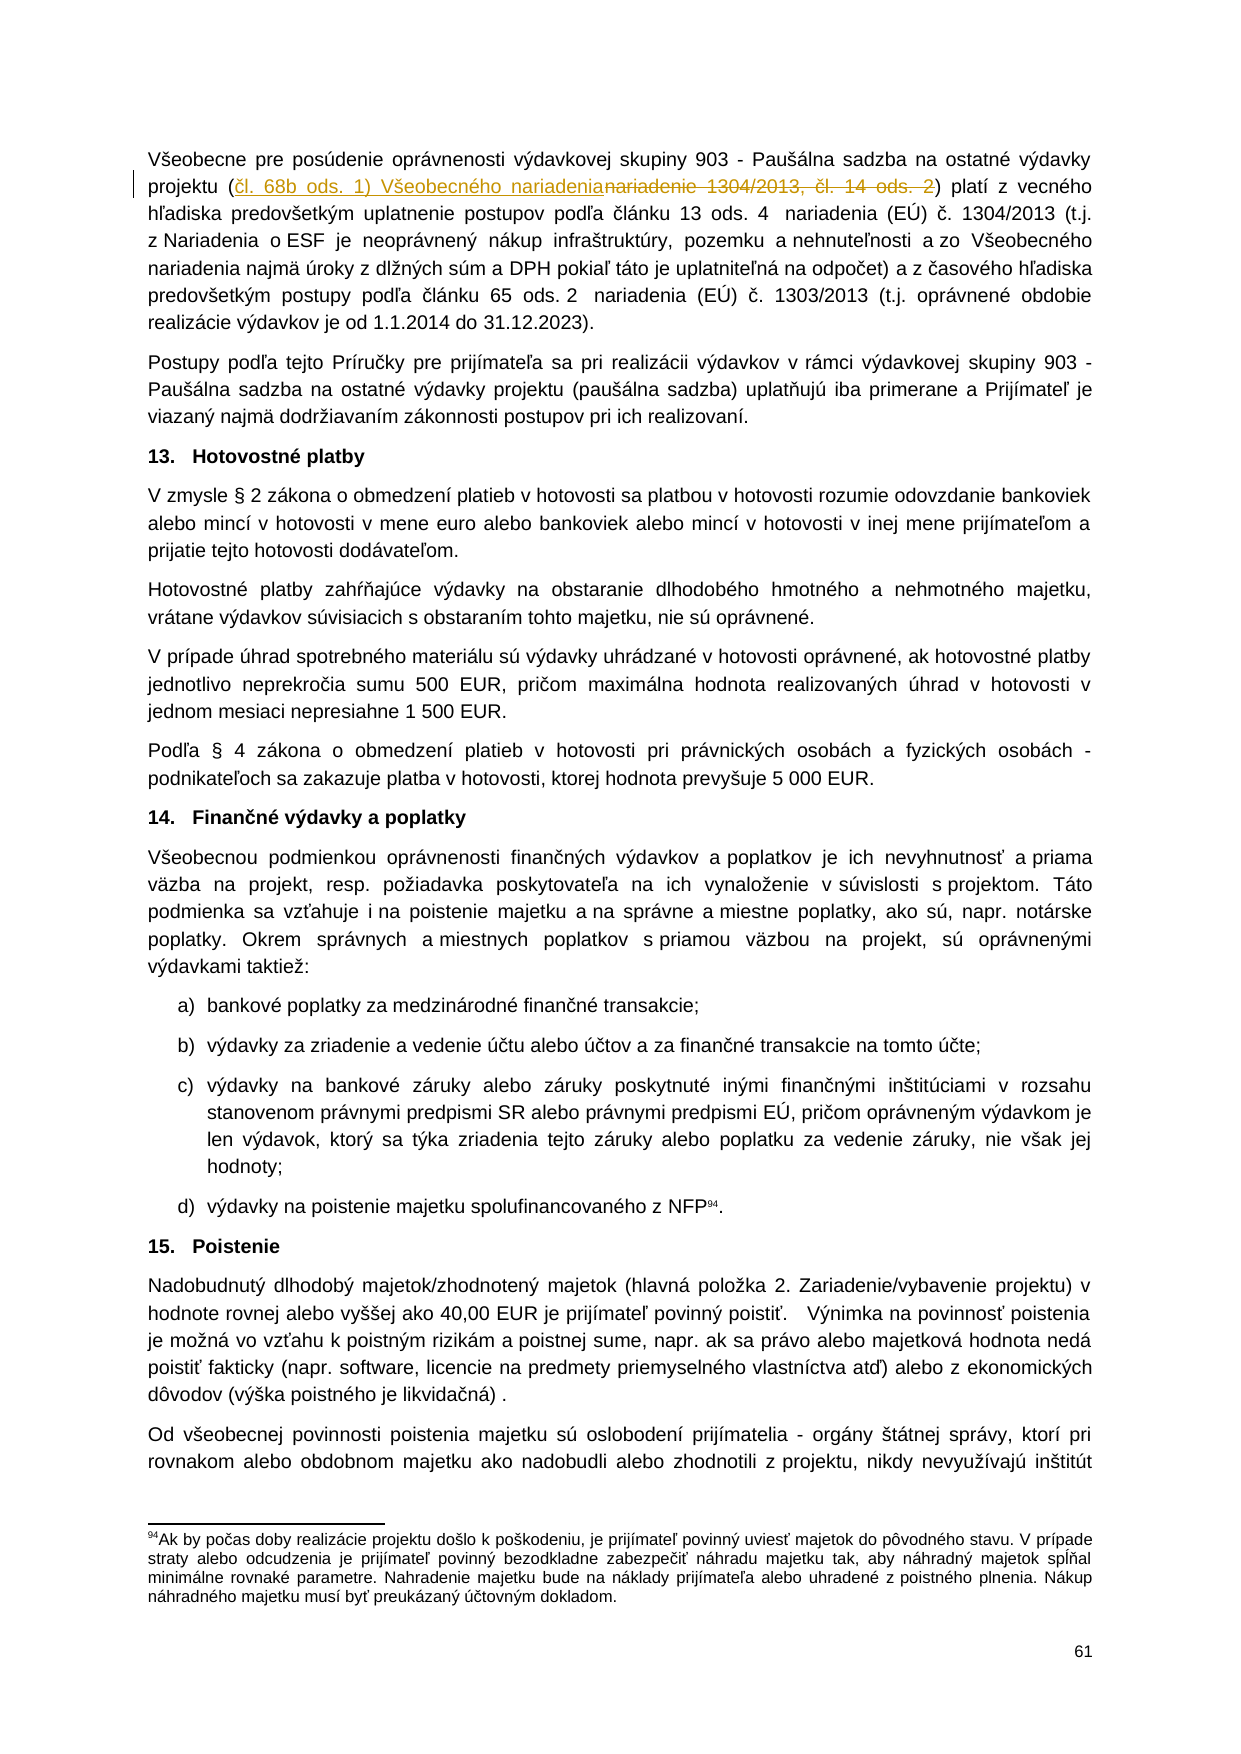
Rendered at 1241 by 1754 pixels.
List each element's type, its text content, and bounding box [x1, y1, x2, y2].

text Podľa § 4 zákona o obmedzení platieb v hotovosti pri právnických osobách a fyzických osobách - podnikateľoch sa zakazuje platba v hotovosti, ktorej hodnota prevyšuje 5 000 EUR. [148, 739, 1092, 789]
text Hotovostné platby zahŕňajúce výdavky na obstaranie dlhodobého hmotného a nehmotného majetku, vrátane výdavkov súvisiacich s obstaraním tohto majetku, nie sú oprávnené. [148, 578, 1092, 628]
text Všeobecnou podmienkou oprávnenosti finančných výdavkov a poplatkov je ich nevyhnutnosť a priama väzba na projekt, resp. požiadavka poskytovateľa na ich vynaloženie v súvislosti s projektom. Táto podmienka sa vzťahuje i na poistenie majetku a na správne a miestne poplatky, ako sú, napr. notárske poplatky. Okrem správnych a miestnych poplatkov s priamou väzbou na projekt, sú oprávnenými výdavkami taktiež: [148, 846, 1092, 977]
list výdavky na poistenie majetku spolufinancovaného z NFP. [177, 1195, 1092, 1218]
list bankové poplatky za medzinárodné finančné transakcie; [177, 994, 1092, 1017]
text Postupy podľa tejto Príručky pre prijímateľa sa pri realizácii výdavkov v rámci výdavkovej skupiny 903 - Paušálna sadzba na ostatné výdavky projektu (paušálna sadzba) uplatňujú iba primerane a Prijímateľ je viazaný najmä dodržiavaním zákonnosti postupov pri ich realizovaní. [148, 351, 1092, 428]
list Hotovostné platby [148, 444, 1092, 467]
text V zmysle § 2 zákona o obmedzení platieb v hotovosti sa platbou v hotovosti rozumie odovzdanie bankoviek alebo mincí v hotovosti v mene euro alebo bankoviek alebo mincí v hotovosti v inej mene prijímateľom a prijatie tejto hotovosti dodávateľom. [148, 484, 1092, 561]
text Všeobecne pre posúdenie oprávnenosti výdavkovej skupiny 903 - Paušálna sadzba na ostatné výdavky projektu () platí z vecného hľadiska predovšetkým uplatnenie postupov podľa článku 13 ods. 4 nariadenia (EÚ) č. 1304/2013 (t.j. z Nariadenia o ESF je neoprávnený nákup infraštruktúry, pozemku a nehnuteľnosti a zo Všeobecného nariadenia najmä úroky z dlžných súm a DPH pokiaľ táto je uplatniteľná na odpočet) a z časového hľadiska predovšetkým postupy podľa článku 65 ods. 2 nariadenia (EÚ) č. 1303/2013 (t.j. oprávnené obdobie realizácie výdavkov je od 1.1.2014 do 31.12.2023). [148, 148, 1092, 333]
list Finančné výdavky a poplatky [148, 806, 1092, 829]
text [148, 1423, 1092, 1473]
text V prípade úhrad spotrebného materiálu sú výdavky uhrádzané v hotovosti oprávnené, ak hotovostné platby jednotlivo neprekročia sumu 500 EUR, pričom maximálna hodnota realizovaných úhrad v hotovosti v jednom mesiaci nepresiahne 1 500 EUR. [148, 645, 1092, 722]
text Nadobudnutý dlhodobý majetok/zhodnotený majetok (hlavná položka 2. Zariadenie/vybavenie projektu) v hodnote rovnej alebo vyššej ako 40,00 EUR je prijímateľ povinný poistiť. Výnimka na povinnosť poistenia je možná vo vzťahu k poistným rizikám a poistnej sume, napr. ak sa právo alebo majetková hodnota nedá poistiť fakticky (napr. software, licencie na predmety priemyselného vlastníctva atď) alebo z ekonomických dôvodov (výška poistného je likvidačná) . [148, 1274, 1092, 1406]
list výdavky na bankové záruky alebo záruky poskytnuté inými finančnými inštitúciami v rozsahu stanovenom právnymi predpismi SR alebo právnymi predpismi EÚ, pričom oprávneným výdavkom je len výdavok, ktorý sa týka zriadenia tejto záruky alebo poplatku za vedenie záruky, nie však jej hodnoty; [177, 1074, 1092, 1178]
list Poistenie [148, 1234, 1092, 1257]
list výdavky za zriadenie a vedenie účtu alebo účtov a za finančné transakcie na tomto účte; [177, 1034, 1092, 1057]
